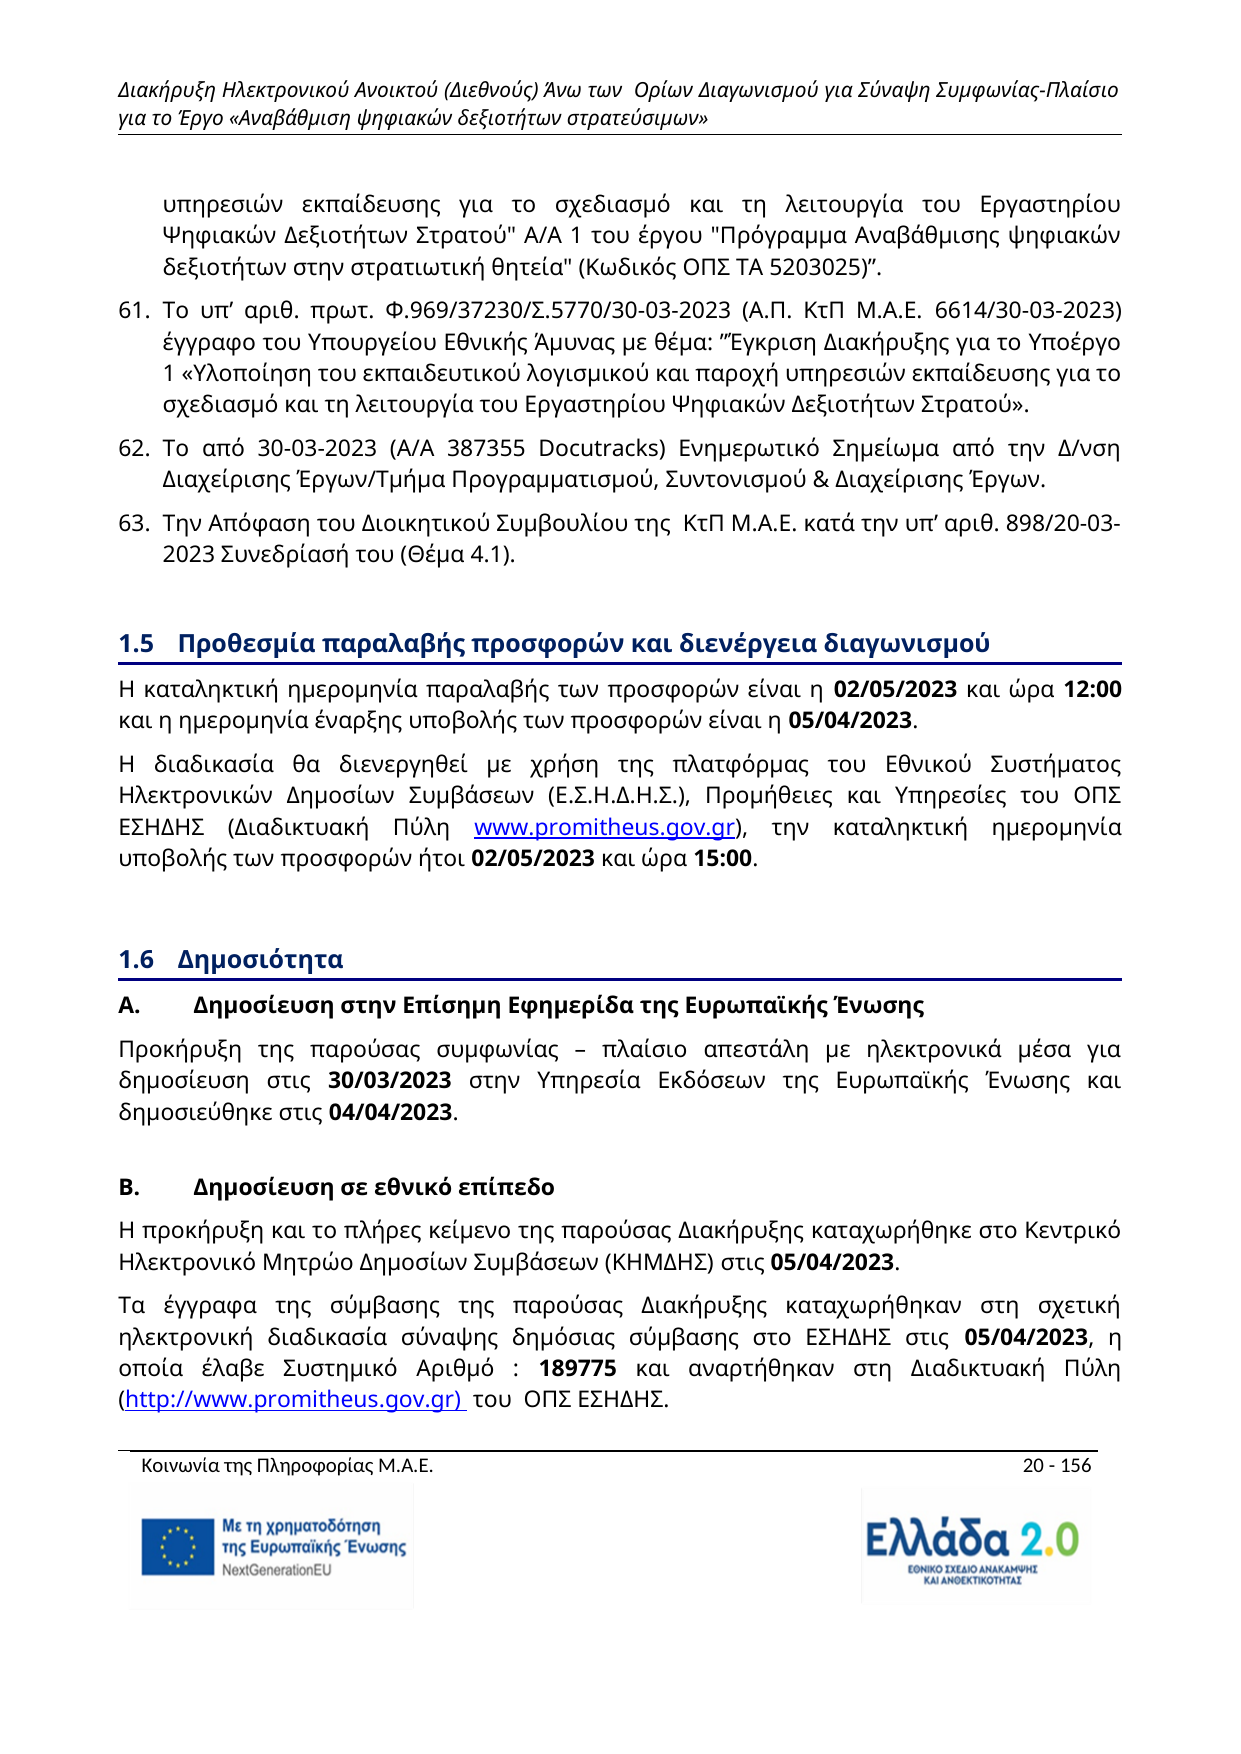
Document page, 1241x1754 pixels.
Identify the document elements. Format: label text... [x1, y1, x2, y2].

text Τα έγγραφα της σύμβασης της παρούσας Διακήρυξης καταχωρήθηκαν στη σχετική ηλεκτρονική διαδικασία σύναψης δημόσιας σύμβασης στο ΕΣΗΔΗΣ στις 05/04/2023, η οποία έλαβε Συστημικό Αριθμό : 189775 και αναρτήθηκαν στη Διαδικτυακή Πύλη (http://www.promitheus.gov.gr) του ΟΠΣ ΕΣΗΔΗΣ. [118, 1289, 1122, 1414]
text Α. Δημοσίευση στην Επίσημη Εφημερίδα της Ευρωπαϊκής Ένωσης [118, 989, 1122, 1021]
picture [118, 1478, 1092, 1670]
subtitle Προθεσμία παραλαβής προσφορών και διενέργεια διαγωνισμού [118, 626, 1122, 662]
list Την Απόφαση του Διοικητικού Συμβουλίου της ΚτΠ Μ.Α.Ε. κατά την υπ’ αριθ. 898/20-03-2023 Συνεδρίασή του (Θέμα 4.1). [118, 507, 1122, 569]
list Το από 30-03-2023 (Α/Α 387355 Docutracks) Ενημερωτικό Σημείωμα από την Δ/νση Διαχείρισης Έργων/Τμήμα Προγραμματισμού, Συντονισμού & Διαχείρισης Έργων. [118, 432, 1122, 494]
text Η προκήρυξη και το πλήρες κείμενο της παρούσας Διακήρυξης καταχωρήθηκε στο Κεντρικό Ηλεκτρονικό Μητρώο Δημοσίων Συμβάσεων (ΚΗΜΔΗΣ) στις 05/04/2023. [118, 1214, 1122, 1277]
list Το υπ’ αριθ. πρωτ. Φ.969/37230/Σ.5770/30-03-2023 (Α.Π. ΚτΠ Μ.Α.Ε. 6614/30-03-2023) έγγραφο του Υπουργείου Εθνικής Άμυνας με θέμα: ”Έγκριση Διακήρυξης για το Υποέργο 1 «Υλοποίηση του εκπαιδευτικού λογισμικού και παροχή υπηρεσιών εκπαίδευσης για το σχεδιασμό και τη λειτουργία του Εργαστηρίου Ψηφιακών Δεξιοτήτων Στρατού». [118, 294, 1122, 419]
text Η διαδικασία θα διενεργηθεί με χρήση της πλατφόρμας του Εθνικού Συστήματος Ηλεκτρονικών Δημοσίων Συμβάσεων (Ε.Σ.Η.Δ.Η.Σ.), Προμήθειες και Υπηρεσίες του ΟΠΣ ΕΣΗΔΗΣ (Διαδικτυακή Πύλη www.promitheus.gov.gr), την καταληκτική ημερομηνία υποβολής των προσφορών ήτοι 02/05/2023 και ώρα 15:00. [118, 748, 1122, 873]
text Προκήρυξη της παρούσας συμφωνίας – πλαίσιο απεστάλη με ηλεκτρονικά μέσα για δημοσίευση στις 30/03/2023 στην Υπηρεσία Εκδόσεων της Ευρωπαϊκής Ένωσης και δημοσιεύθηκε στις 04/04/2023. [118, 1033, 1122, 1127]
subtitle Δημοσιότητα [118, 942, 1122, 978]
text Η καταληκτική ημερομηνία παραλαβής των προσφορών είναι η 02/05/2023 και ώρα 12:00 και η ημερομηνία έναρξης υποβολής των προσφορών είναι η 05/04/2023. [118, 673, 1122, 736]
text Β. Δημοσίευση σε εθνικό επίπεδο [118, 1171, 1122, 1202]
